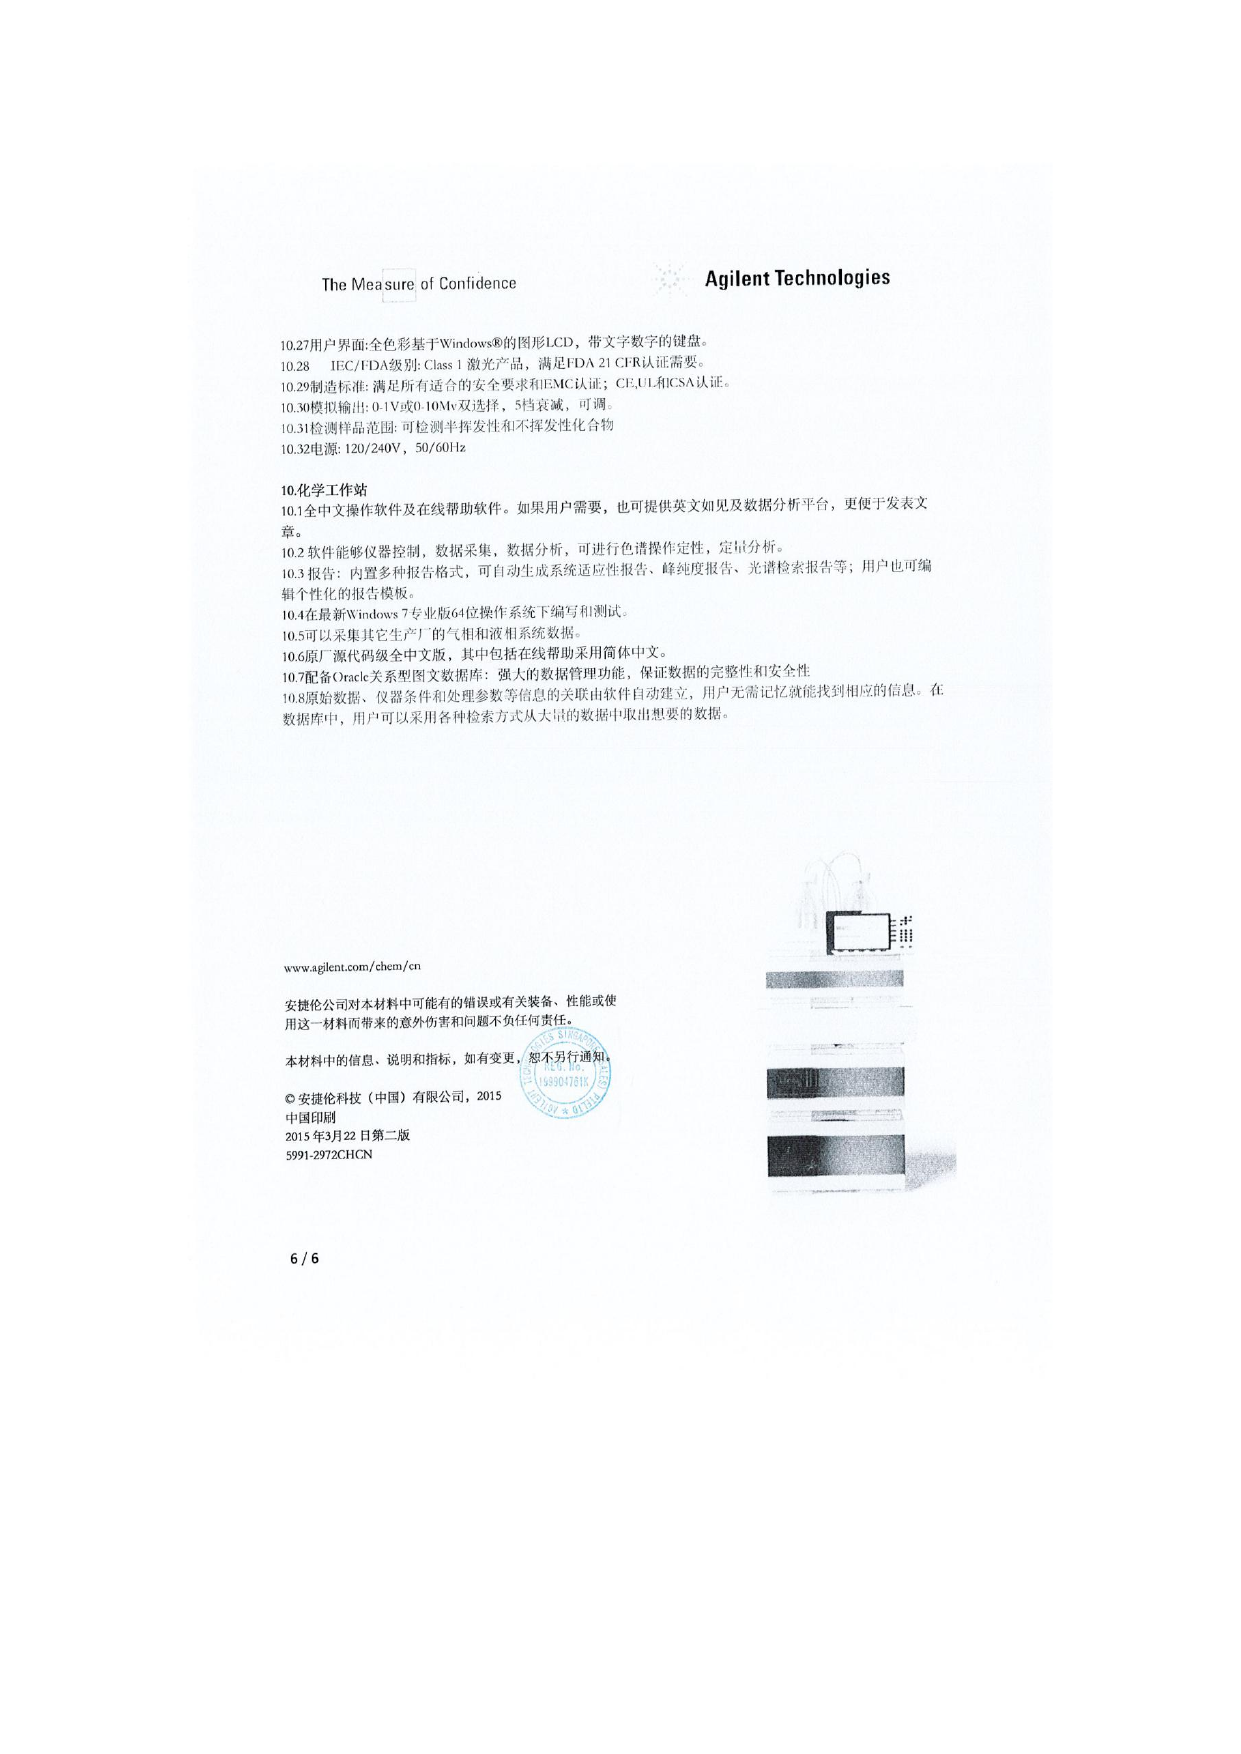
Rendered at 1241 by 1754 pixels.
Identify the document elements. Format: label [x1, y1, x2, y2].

picture [187, 162, 1053, 1388]
